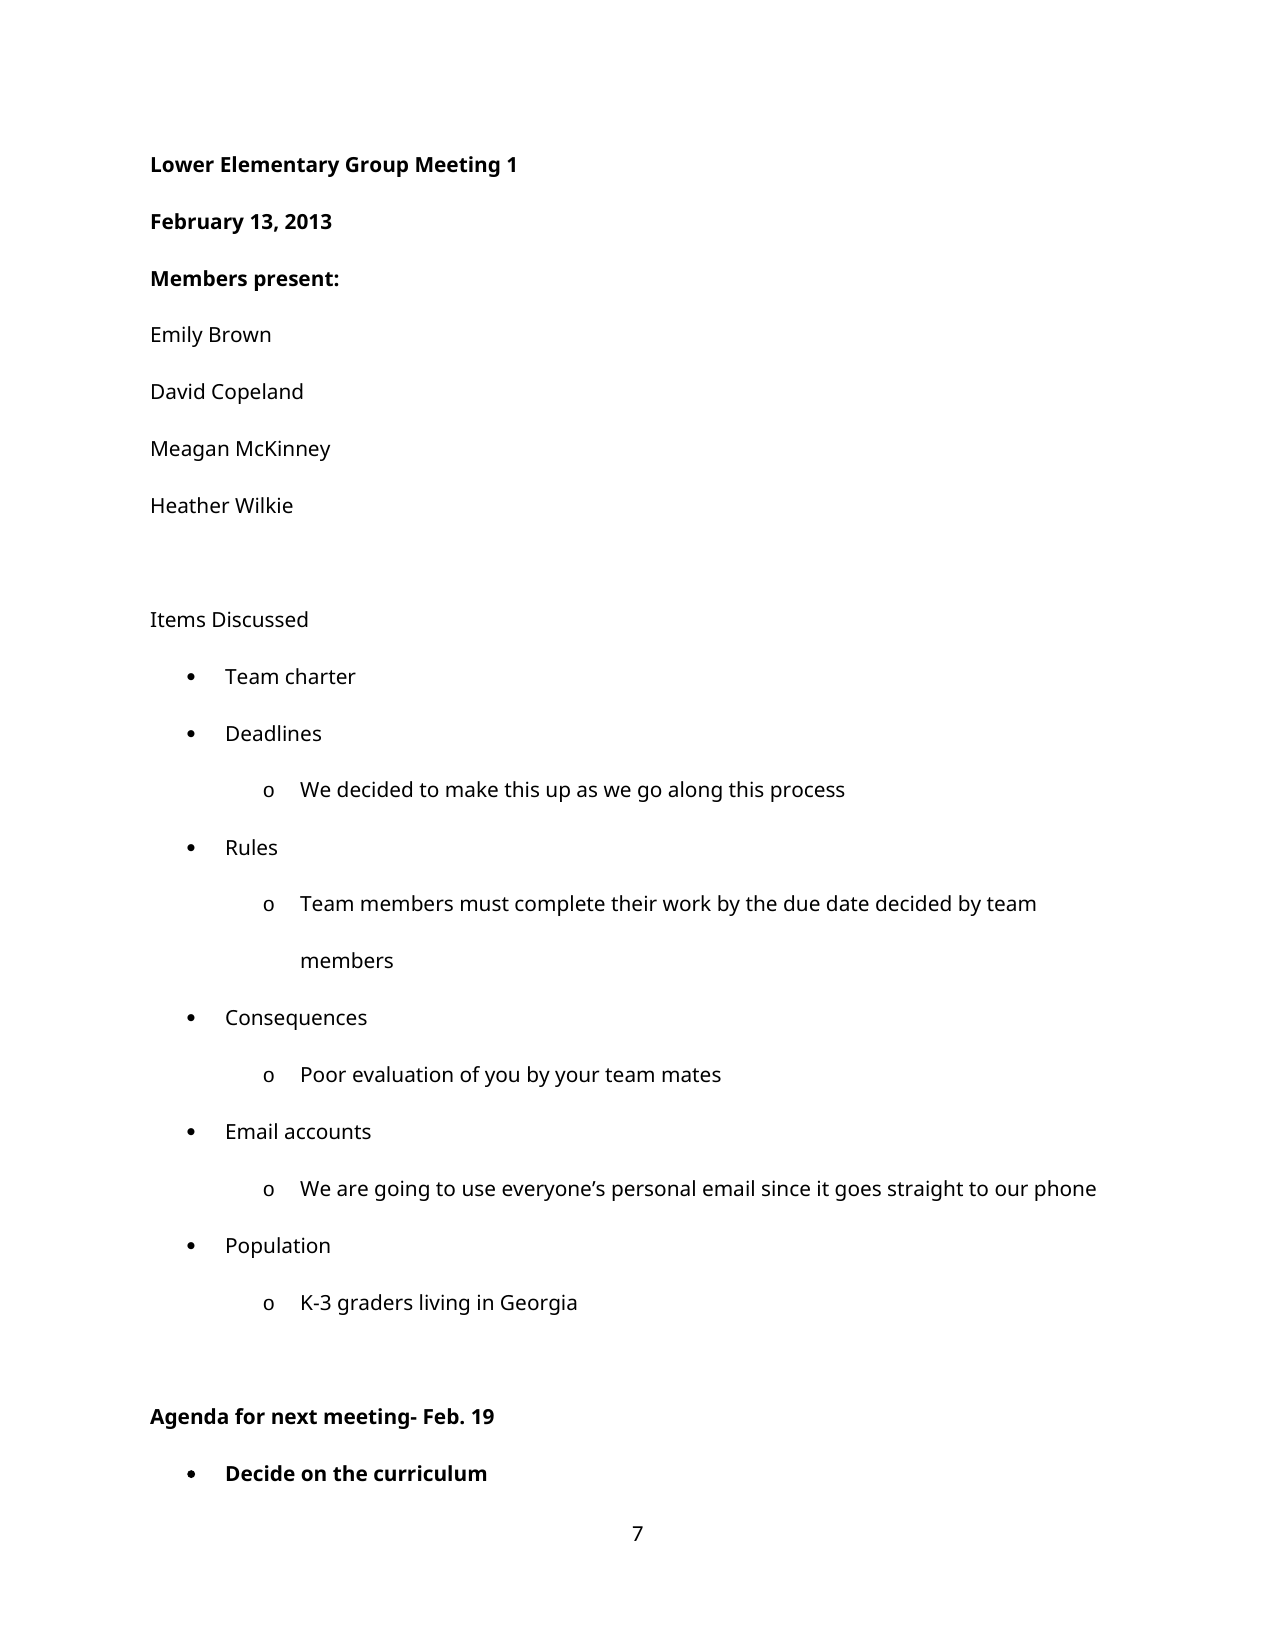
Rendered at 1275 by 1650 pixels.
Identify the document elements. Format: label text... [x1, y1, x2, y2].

text David Copeland [150, 377, 1125, 406]
list Decide on the curriculum [187, 1459, 1125, 1487]
text February 13, 2013 [150, 207, 1125, 235]
list K-3 graders living in Georgia [262, 1288, 1125, 1317]
text Heather Wilkie [150, 491, 1125, 520]
text Agenda for next meeting- Feb. 19 [150, 1402, 1125, 1431]
list We are going to use everyone’s personal email since it goes straight to our phone [262, 1174, 1125, 1203]
text Members present: [150, 264, 1125, 292]
list Team members must complete their work by the due date decided by team members [262, 889, 1125, 975]
text Emily Brown [150, 321, 1125, 349]
text Items Discussed [150, 605, 1125, 633]
list Poor evaluation of you by your team mates [262, 1060, 1125, 1089]
text Lower Elementary Group Meeting 1 [150, 150, 1125, 178]
list Deadlines [187, 719, 1125, 747]
list We decided to make this up as we go along this process [262, 776, 1125, 804]
list Consequences [187, 1003, 1125, 1032]
list Team charter [187, 662, 1125, 690]
text Meagan McKinney [150, 434, 1125, 463]
list Population [187, 1231, 1125, 1260]
list Rules [187, 833, 1125, 861]
list Email accounts [187, 1117, 1125, 1146]
